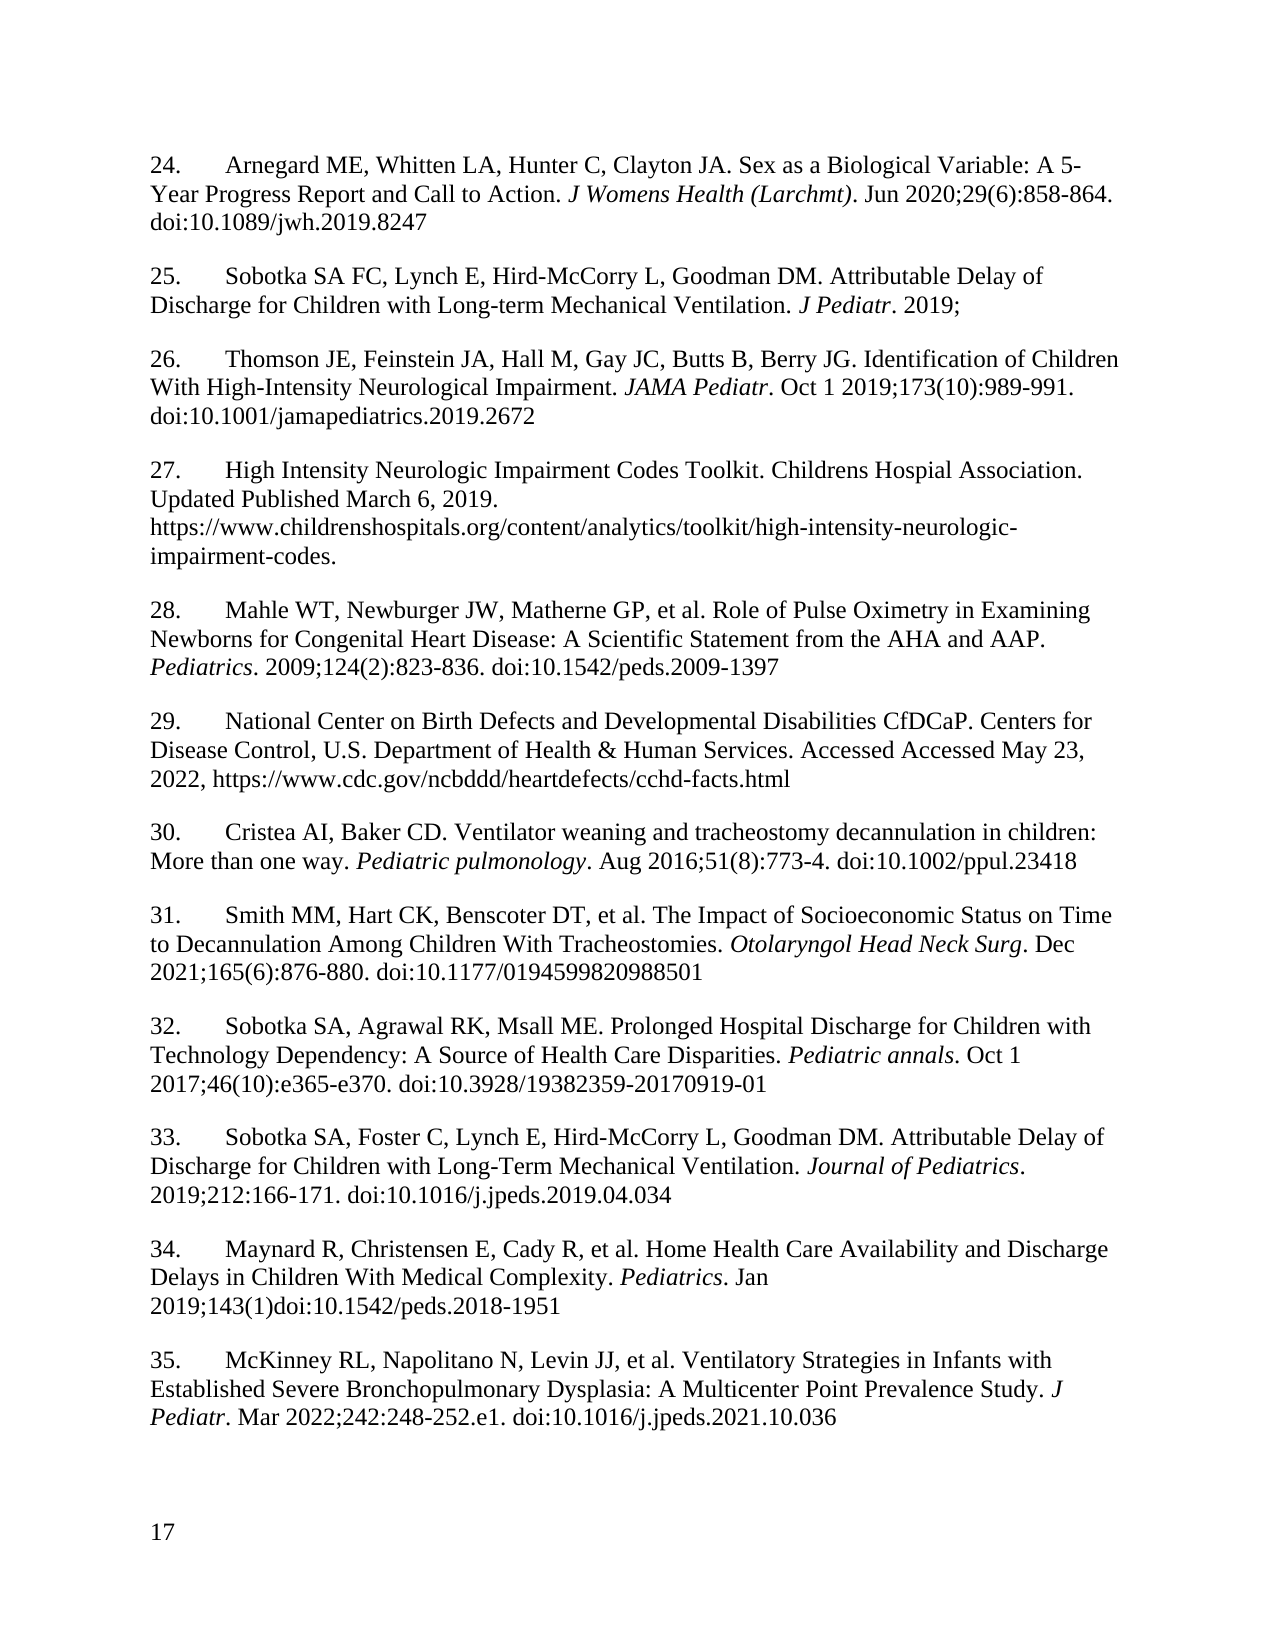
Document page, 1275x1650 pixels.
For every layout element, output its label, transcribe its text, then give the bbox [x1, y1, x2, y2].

text 28. Mahle WT, Newburger JW, Matherne GP, et al. Role of Pulse Oximetry in Examining Newborns for Congenital Heart Disease: A Scientific Statement from the AHA and AAP. Pediatrics. 2009;124(2):823-836. doi:10.1542/peds.2009-1397 [150, 595, 1125, 681]
text 24. Arnegard ME, Whitten LA, Hunter C, Clayton JA. Sex as a Biological Variable: A 5-Year Progress Report and Call to Action. J Womens Health (Larchmt). Jun 2020;29(6):858-864. doi:10.1089/jwh.2019.8247 [150, 150, 1125, 236]
text 31. Smith MM, Hart CK, Benscoter DT, et al. The Impact of Socioeconomic Status on Time to Decannulation Among Children With Tracheostomies. Otolaryngol Head Neck Surg. Dec 2021;165(6):876-880. doi:10.1177/0194599820988501 [150, 900, 1125, 986]
text 32. Sobotka SA, Agrawal RK, Msall ME. Prolonged Hospital Discharge for Children with Technology Dependency: A Source of Health Care Disparities. Pediatric annals. Oct 1 2017;46(10):e365-e370. doi:10.3928/19382359-20170919-01 [150, 1011, 1125, 1097]
text 26. Thomson JE, Feinstein JA, Hall M, Gay JC, Butts B, Berry JG. Identification of Children With High-Intensity Neurological Impairment. JAMA Pediatr. Oct 1 2019;173(10):989-991. doi:10.1001/jamapediatrics.2019.2672 [150, 344, 1125, 430]
text 33. Sobotka SA, Foster C, Lynch E, Hird-McCorry L, Goodman DM. Attributable Delay of Discharge for Children with Long-Term Mechanical Ventilation. Journal of Pediatrics. 2019;212:166-171. doi:10.1016/j.jpeds.2019.04.034 [150, 1122, 1125, 1209]
text 25. Sobotka SA FC, Lynch E, Hird-McCorry L, Goodman DM. Attributable Delay of Discharge for Children with Long-term Mechanical Ventilation. J Pediatr. 2019; [150, 261, 1125, 319]
text 29. National Center on Birth Defects and Developmental Disabilities CfDCaP. Centers for Disease Control, U.S. Department of Health & Human Services. Accessed Accessed May 23, 2022, https://www.cdc.gov/ncbddd/heartdefects/cchd-facts.html [150, 706, 1125, 792]
text 35. McKinney RL, Napolitano N, Levin JJ, et al. Ventilatory Strategies in Infants with Established Severe Bronchopulmonary Dysplasia: A Multicenter Point Prevalence Study. J Pediatr. Mar 2022;242:248-252.e1. doi:10.1016/j.jpeds.2021.10.036 [150, 1345, 1125, 1431]
text 34. Maynard R, Christensen E, Cady R, et al. Home Health Care Availability and Discharge Delays in Children With Medical Complexity. Pediatrics. Jan 2019;143(1)doi:10.1542/peds.2018-1951 [150, 1234, 1125, 1320]
text 27. High Intensity Neurologic Impairment Codes Toolkit. Childrens Hospial Association. Updated Published March 6, 2019. https://www.childrenshospitals.org/content/analytics/toolkit/high-intensity-neurologic-impairment-codes. [150, 455, 1125, 570]
text 30. Cristea AI, Baker CD. Ventilator weaning and tracheostomy decannulation in children: More than one way. Pediatric pulmonology. Aug 2016;51(8):773-4. doi:10.1002/ppul.23418 [150, 817, 1125, 875]
